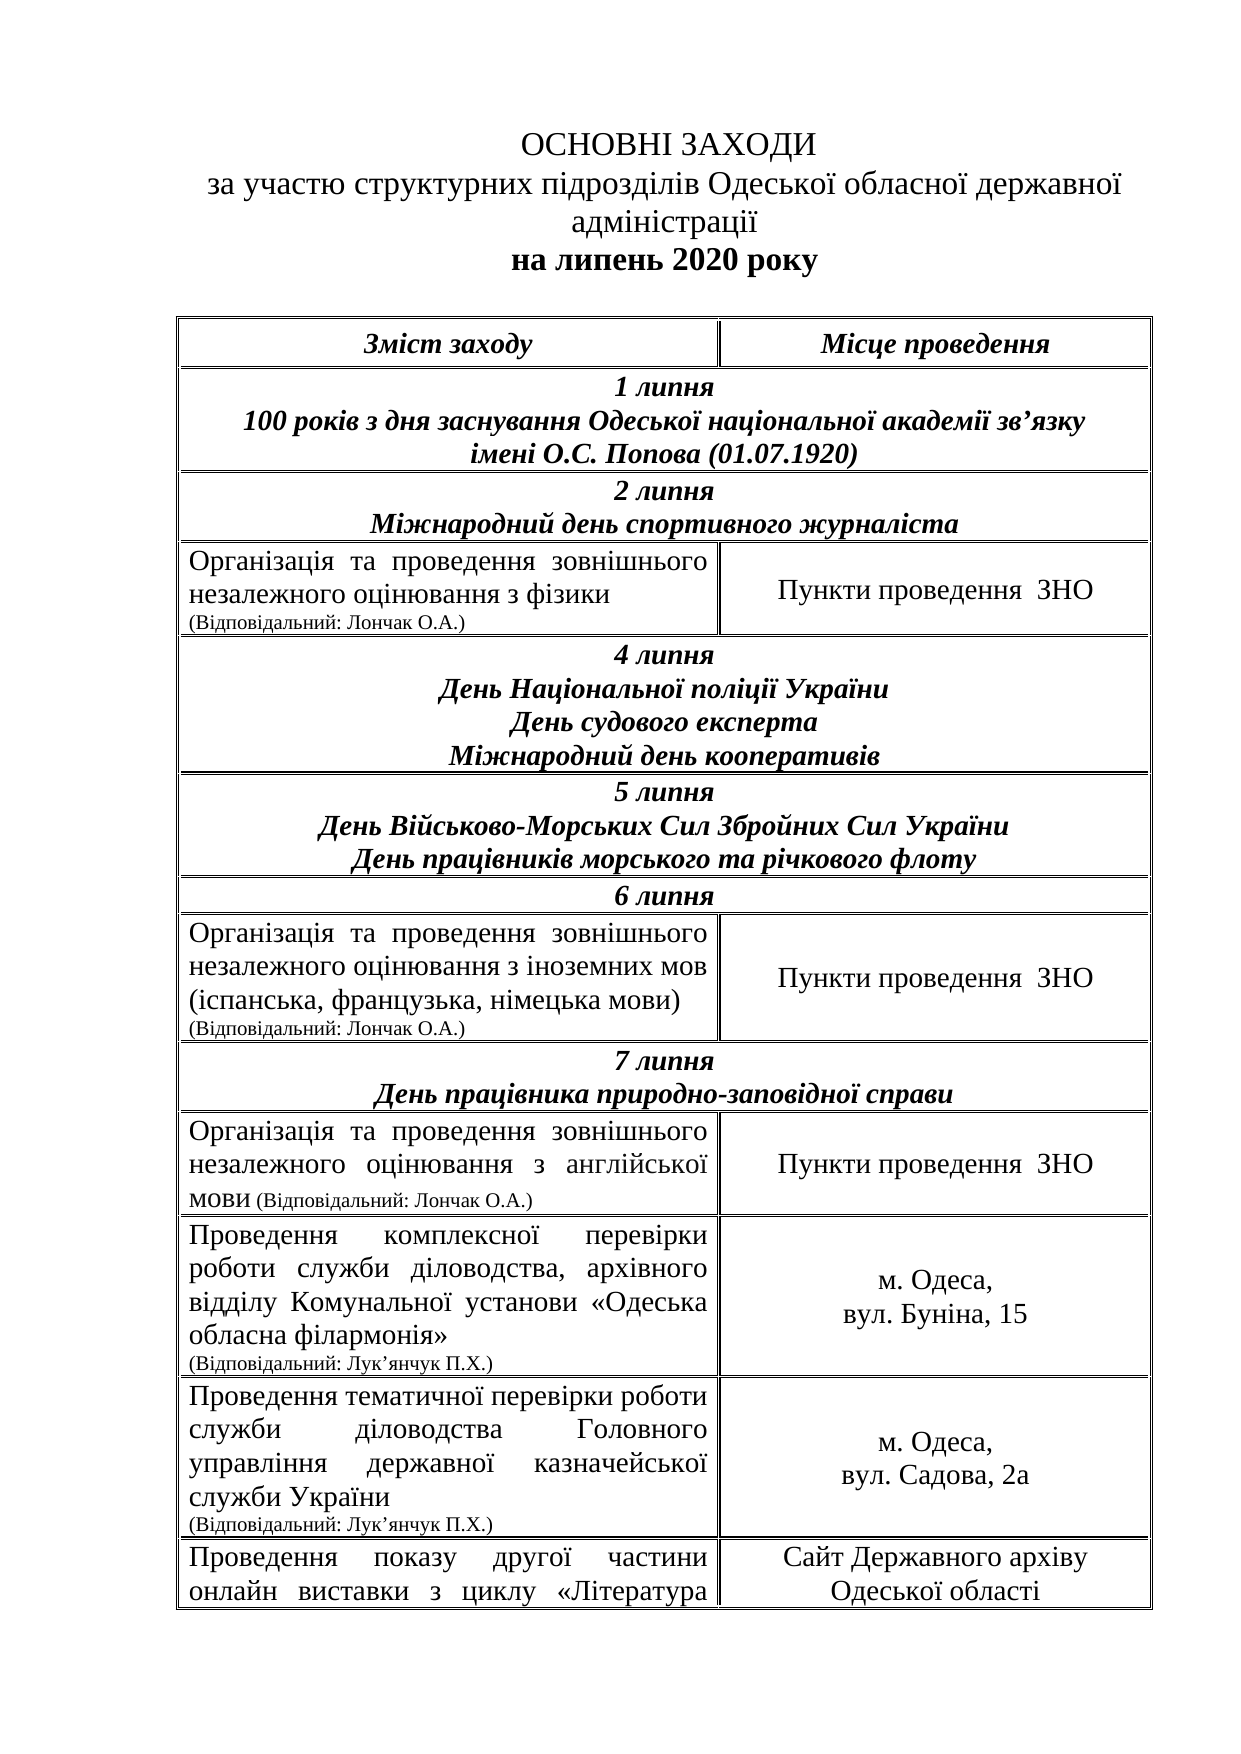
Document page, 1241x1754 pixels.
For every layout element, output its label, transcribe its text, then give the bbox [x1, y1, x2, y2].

text ОСНОВНІ ЗАХОДИ [177, 124, 1152, 163]
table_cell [179, 1536, 719, 1607]
text за участю структурних підрозділів Одеської обласної державної адміністрації [177, 163, 1152, 239]
table_cell 2 липня Міжнародний день спортивного журналіста [179, 470, 1150, 540]
table_cell 6 липня [177, 875, 1152, 912]
table_header Місце проведення [719, 319, 1150, 366]
table_cell Пункти проведення ЗНО [719, 540, 1152, 634]
table_cell Організація та проведення зовнішнього незалежного оцінювання з англійської мови (Відповідальний: Лончак О.А.) [177, 1110, 719, 1214]
table_cell Організація та проведення зовнішнього незалежного оцінювання з фізики (Відповідальний: Лончак О.А.) [177, 540, 719, 634]
table_cell 4 липня День Національної поліції України День судового експерта Міжнародний день кооперативів [177, 634, 1152, 771]
table_cell 5 липня День Військово-Морських Сил Збройних Сил України День працівників морського та річкового флоту [179, 771, 1150, 875]
table_header Зміст заходу [177, 317, 719, 366]
table_cell Пункти проведення ЗНО [719, 1110, 1152, 1214]
table_cell м. Одеса, вул. Буніна, 15 [721, 1214, 1150, 1375]
table_cell 7 липня День працівника природно-заповідної справи [179, 1040, 1150, 1110]
table_cell Проведення тематичної перевірки роботи служби діловодства Головного управління державної казначейської служби України (Відповідальний: Лук’янчук П.Х.) [177, 1375, 719, 1536]
text на липень 2020 року [177, 239, 1152, 278]
table_cell м. Одеса, вул. Садова, 2а [719, 1375, 1152, 1536]
table_cell Проведення комплексної перевірки роботи служби діловодства, архівного відділу Комунальної установи «Одеська обласна філармонія» (Відповідальний: Лук’янчук П.Х.) [179, 1214, 717, 1375]
table_cell Організація та проведення зовнішнього незалежного оцінювання з іноземних мов (іспанська, французька, німецька мови) (Відповідальний: Лончак О.А.) [179, 912, 717, 1040]
table_cell 1 липня 100 років з дня заснування Одеської національної академії зв’язку імені О.С. Попова (01.07.1920) [177, 366, 1152, 470]
table_cell Пункти проведення ЗНО [721, 912, 1150, 1040]
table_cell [719, 1536, 1150, 1607]
